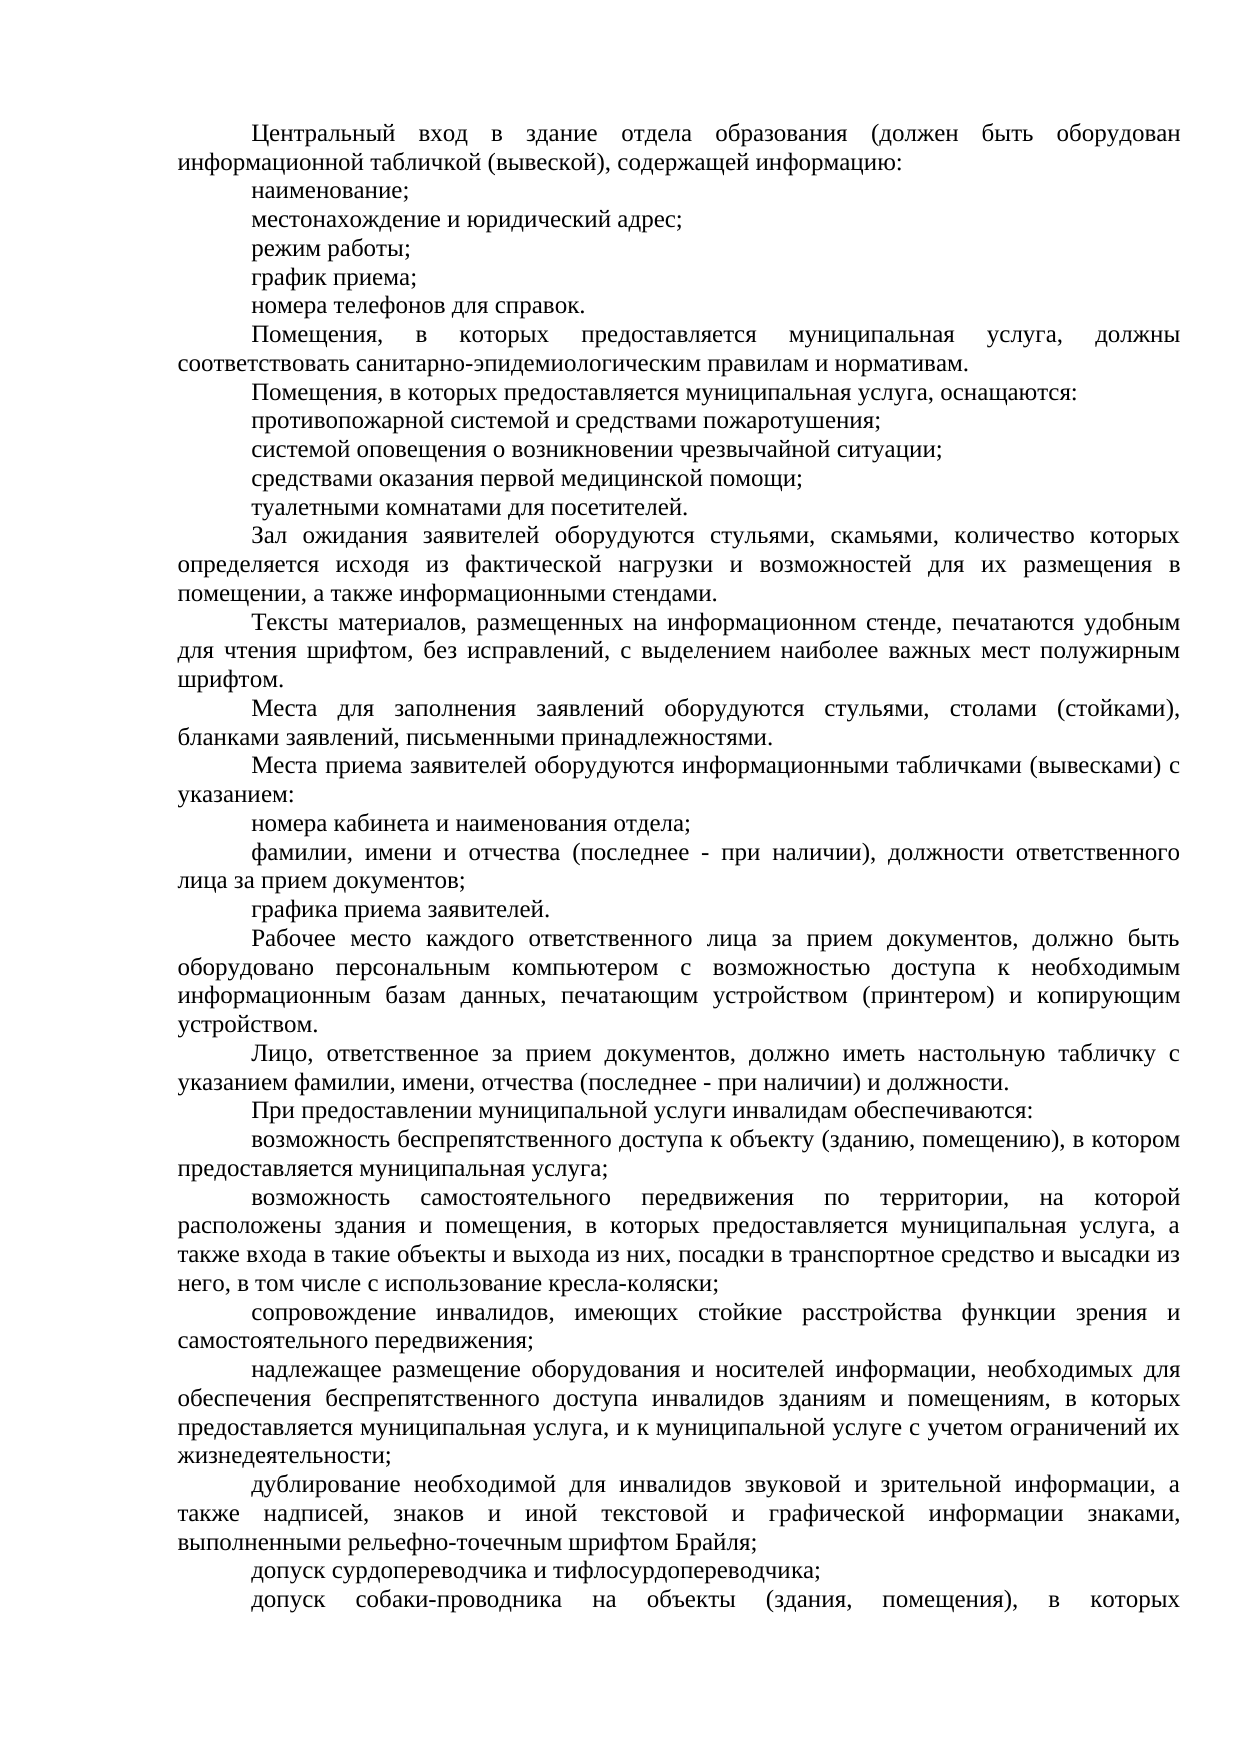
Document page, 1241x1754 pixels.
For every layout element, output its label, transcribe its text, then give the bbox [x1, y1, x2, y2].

text Помещения, в которых предоставляется муниципальная услуга, должны соответствовать санитарно-эпидемиологическим правилам и нормативам. [177, 319, 1181, 377]
text режим работы; [251, 233, 1181, 262]
text Места для заполнения заявлений оборудуются стульями, столами (стойками), бланками заявлений, письменными принадлежностями. [177, 693, 1181, 751]
text местонахождение и юридический адрес; [251, 204, 1181, 233]
text сопровождение инвалидов, имеющих стойкие расстройства функции зрения и самостоятельного передвижения; [177, 1297, 1181, 1354]
text Рабочее место каждого ответственного лица за прием документов, должно быть оборудовано персональным компьютером с возможностью доступа к необходимым информационным базам данных, печатающим устройством (принтером) и копирующим устройством. [177, 923, 1181, 1038]
text средствами оказания первой медицинской помощи; [177, 463, 1181, 492]
text Места приема заявителей оборудуются информационными табличками (вывесками) с указанием: [177, 751, 1181, 808]
text Лицо, ответственное за прием документов, должно иметь настольную табличку с указанием фамилии, имени, отчества (последнее - при наличии) и должности. [177, 1038, 1181, 1096]
text номера кабинета и наименования отдела; [177, 808, 1181, 837]
text туалетными комнатами для посетителей. [177, 492, 1181, 521]
text наименование; [251, 176, 1181, 204]
text надлежащее размещение оборудования и носителей информации, необходимых для обеспечения беспрепятственного доступа инвалидов зданиям и помещениям, в которых предоставляется муниципальная услуга, и к муниципальной услуге с учетом ограничений их жизнедеятельности; [177, 1354, 1181, 1469]
text допуск сурдопереводчика и тифлосурдопереводчика; [177, 1556, 1181, 1584]
text возможность беспрепятственного доступа к объекту (зданию, помещению), в котором предоставляется муниципальная услуга; [177, 1124, 1181, 1182]
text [177, 1584, 1181, 1613]
text Зал ожидания заявителей оборудуются стульями, скамьями, количество которых определяется исходя из фактической нагрузки и возможностей для их размещения в помещении, а также информационными стендами. [177, 521, 1181, 607]
text график приема; [251, 262, 1181, 291]
text номера телефонов для справок. [251, 291, 1181, 319]
text графика приема заявителей. [177, 894, 1181, 923]
text фамилии, имени и отчества (последнее - при наличии), должности ответственного лица за прием документов; [177, 837, 1181, 894]
text Центральный вход в здание отдела образования (должен быть оборудован информационной табличкой (вывеской), содержащей информацию: [177, 118, 1181, 176]
text противопожарной системой и средствами пожаротушения; [177, 406, 1181, 434]
text Помещения, в которых предоставляется муниципальная услуга, оснащаются: [177, 377, 1181, 406]
text Тексты материалов, размещенных на информационном стенде, печатаются удобным для чтения шрифтом, без исправлений, с выделением наиболее важных мест полужирным шрифтом. [177, 607, 1181, 693]
text При предоставлении муниципальной услуги инвалидам обеспечиваются: [177, 1096, 1181, 1124]
text дублирование необходимой для инвалидов звуковой и зрительной информации, а также надписей, знаков и иной текстовой и графической информации знаками, выполненными рельефно-точечным шрифтом Брайля; [177, 1469, 1181, 1556]
text системой оповещения о возникновении чрезвычайной ситуации; [177, 434, 1181, 463]
text возможность самостоятельного передвижения по территории, на которой расположены здания и помещения, в которых предоставляется муниципальная услуга, а также входа в такие объекты и выхода из них, посадки в транспортное средство и высадки из него, в том числе с использование кресла-коляски; [177, 1182, 1181, 1297]
